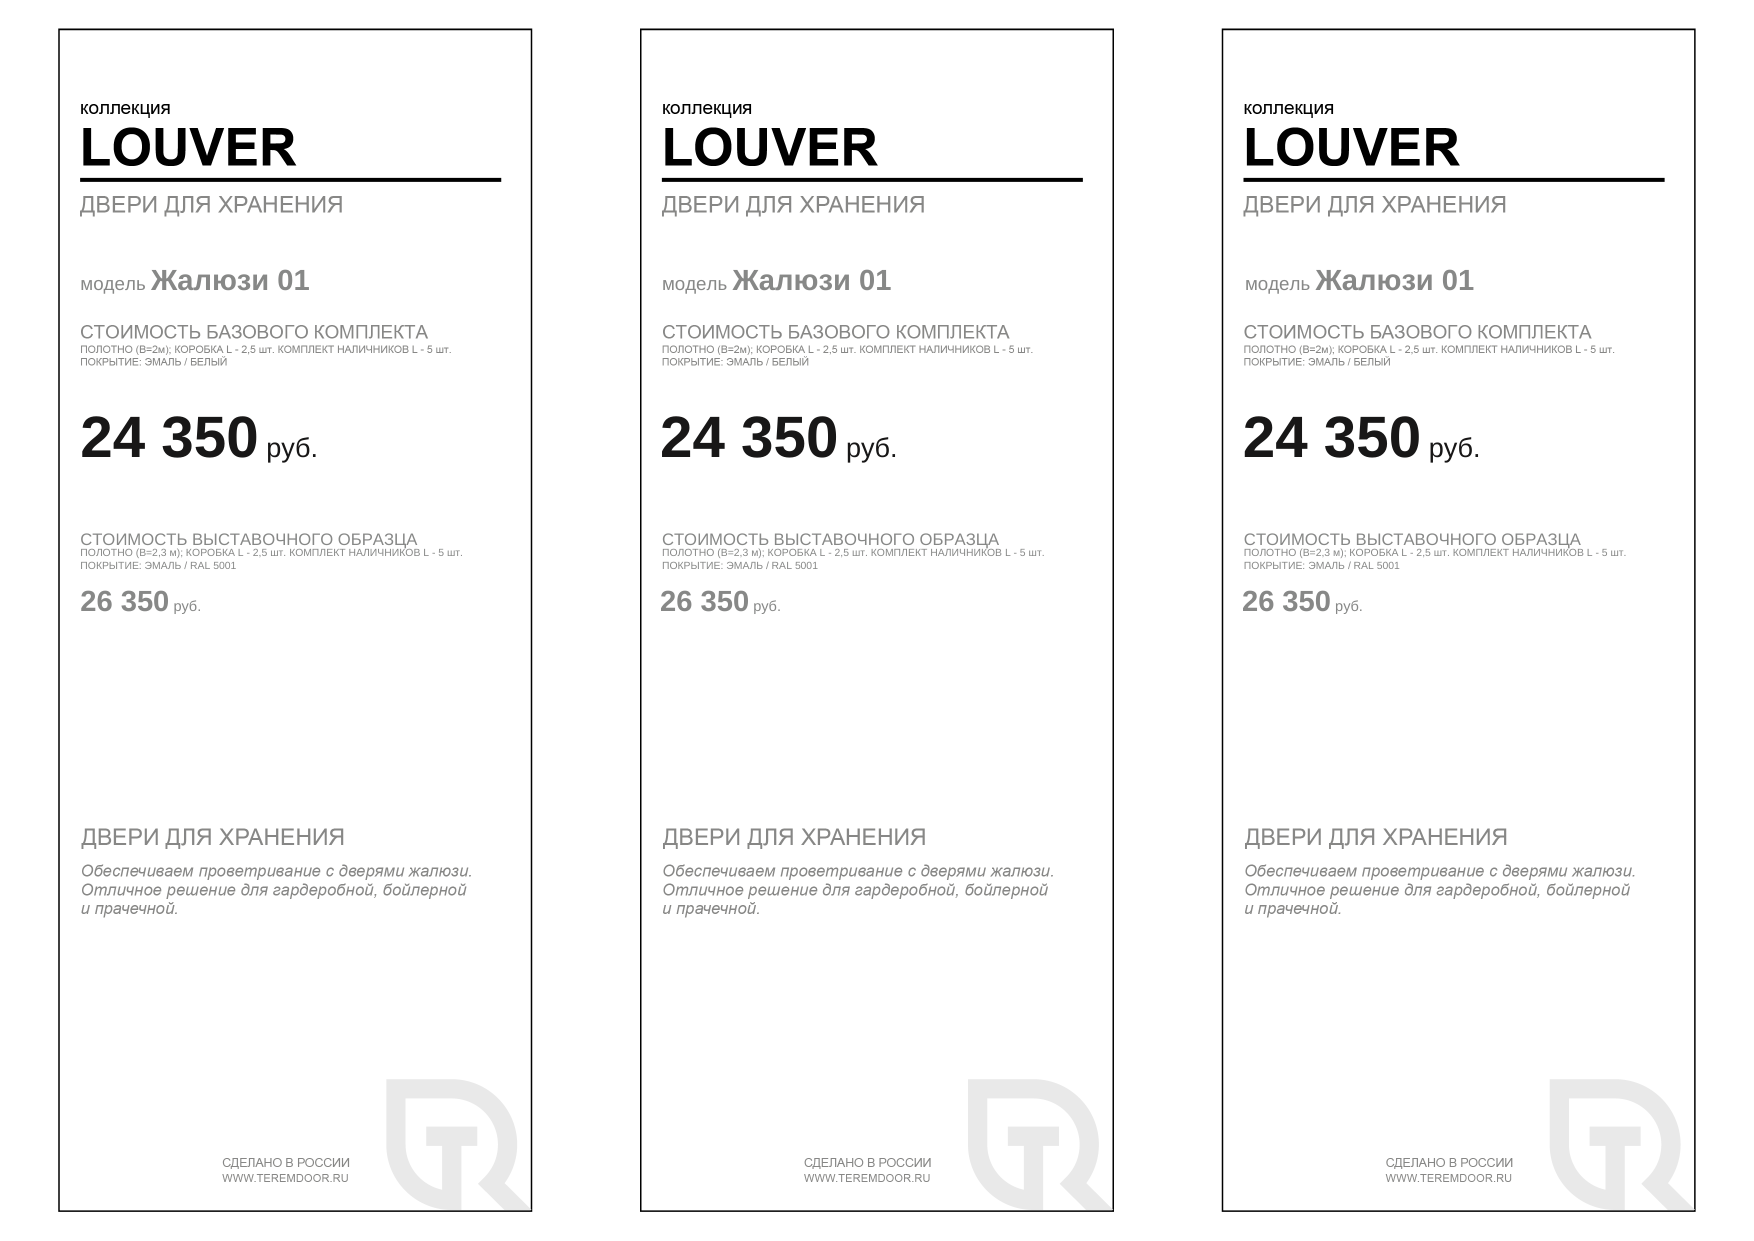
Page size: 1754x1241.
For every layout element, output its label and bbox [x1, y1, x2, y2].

picture [58, 28, 1696, 1212]
